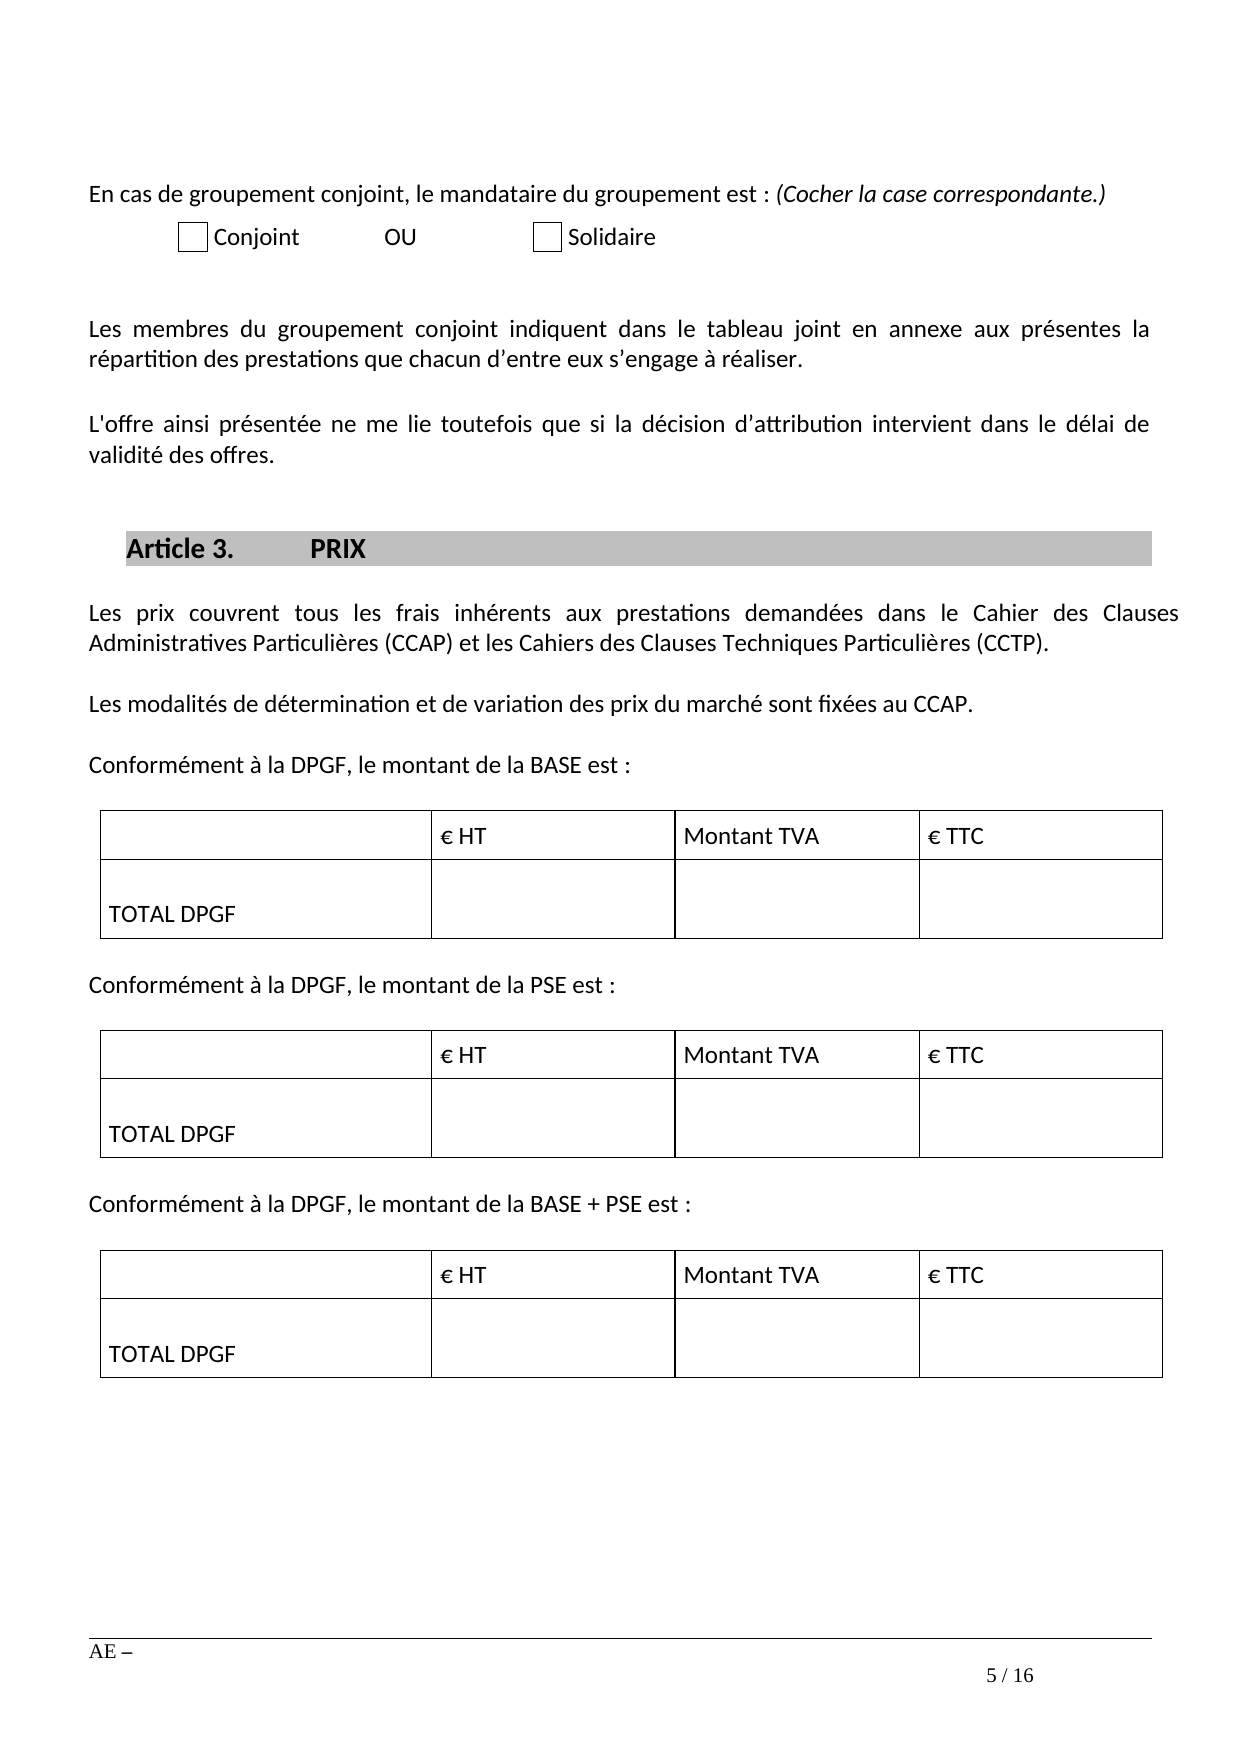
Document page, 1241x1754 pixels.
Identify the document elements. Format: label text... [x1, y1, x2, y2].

table_cell [432, 1299, 674, 1377]
table_cell [920, 860, 1162, 937]
text Conformément à la DPGF, le montant de la BASE + PSE est : [89, 1188, 1181, 1219]
table_header € HT [432, 1031, 674, 1078]
text En cas de groupement conjoint, le mandataire du groupement est : (Cocher la case correspondante.) [89, 178, 1152, 209]
table_header [101, 1031, 431, 1078]
text Conformément à la DPGF, le montant de la PSE est : [89, 969, 1181, 999]
table_header € TTC [920, 1031, 1162, 1078]
text Les membres du groupement conjoint indiquent dans le tableau joint en annexe aux présentes la répartition des prestations que chacun d’entre eux s’engage à réaliser. [89, 313, 1152, 374]
table_cell [432, 1079, 674, 1157]
table_cell TOTAL DPGF [101, 1299, 431, 1377]
text L'offre ainsi présentée ne me lie toutefois que si la décision d’attribution intervient dans le délai de validité des offres. [89, 408, 1152, 469]
table_cell [676, 1299, 919, 1377]
table_cell TOTAL DPGF [101, 860, 431, 937]
text Les prix couvrent tous les frais inhérents aux prestations demandées dans le Cahier des Clauses Administratives Particulières (CCAP) et les Cahiers des Clauses Techniques Particulières (CCTP). [89, 597, 1181, 658]
table_header Montant TVA [676, 811, 919, 859]
table_cell [432, 860, 674, 937]
table_cell [676, 1079, 919, 1157]
table_cell TOTAL DPGF [101, 1079, 431, 1157]
table_header Montant TVA [676, 1251, 919, 1298]
table_cell [920, 1299, 1162, 1377]
text Les modalités de détermination et de variation des prix du marché sont fixées au CCAP. [89, 688, 1181, 719]
table_header [101, 1251, 431, 1298]
text Conformément à la DPGF, le montant de la BASE est : [89, 749, 1181, 780]
table_header € TTC [920, 811, 1162, 859]
table_header € TTC [920, 1251, 1162, 1298]
subtitle PRIX [126, 531, 1152, 566]
text Conjoint OU Solidaire [89, 221, 1152, 252]
table_cell [920, 1079, 1162, 1157]
table_header € HT [432, 1251, 674, 1298]
table_header Montant TVA [676, 1031, 919, 1078]
table_header € HT [432, 811, 674, 859]
table_cell [676, 860, 919, 937]
table_header [101, 811, 431, 859]
